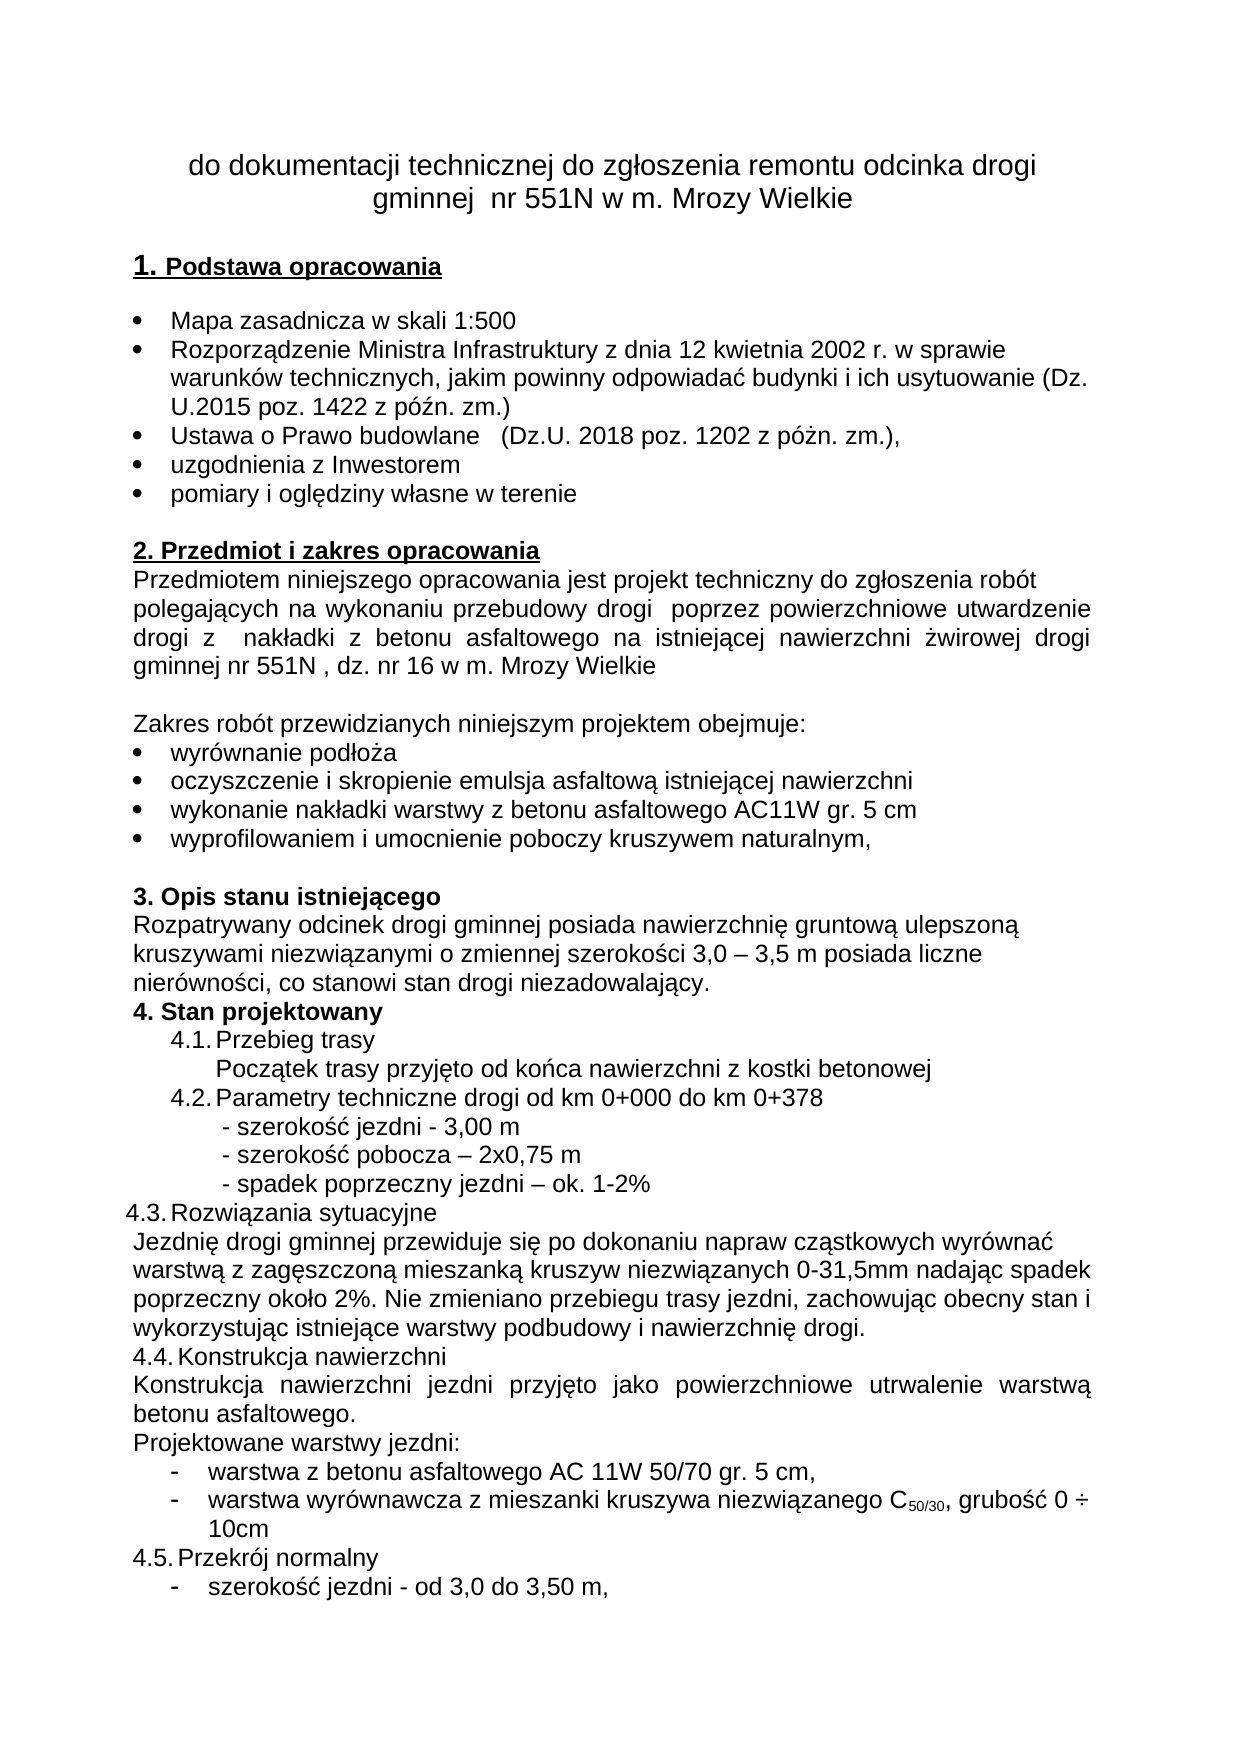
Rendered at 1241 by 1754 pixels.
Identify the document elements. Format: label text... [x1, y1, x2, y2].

text Przedmiotem niniejszego opracowania jest projekt techniczny do zgłoszenia robót [133, 565, 1093, 594]
list Konstrukcja nawierzchni [132, 1342, 1093, 1370]
text 2. Przedmiot i zakres opracowania [133, 536, 1093, 565]
list Początek trasy przyjęto od końca nawierzchni z kostki betonowej [215, 1054, 1093, 1083]
list uzgodnienia z Inwestorem [133, 450, 1093, 479]
text Jezdnię drogi gminnej przewiduje się po dokonaniu napraw cząstkowych wyrównać warstwą z zagęszczoną mieszanką kruszyw niezwiązanych 0-31,5mm nadając spadek poprzeczny około 2%. Nie zmieniano przebiegu trasy jezdni, zachowując obecny stan i wykorzystując istniejące warstwy podbudowy i nawierzchnię drogi. [133, 1227, 1093, 1342]
list warstwa z betonu asfaltowego AC 11W 50/70 gr. 5 cm, [170, 1457, 1093, 1486]
list Rozporządzenie Ministra Infrastruktury z dnia 12 kwietnia 2002 r. w sprawie warunków technicznych, jakim powinny odpowiadać budynki i ich usytuowanie (Dz. U.2015 poz. 1422 z późn. zm.) [133, 334, 1093, 421]
list wyprofilowaniem i umocnienie poboczy kruszywem naturalnym, [133, 824, 1093, 853]
list pomiary i oględziny własne w terenie [133, 479, 1093, 507]
list Ustawa o Prawo budowlane (Dz.U. 2018 poz. 1202 z póżn. zm.), [133, 421, 1093, 450]
list wyrównanie podłoża [133, 737, 1093, 766]
text 3. Opis stanu istniejącego [133, 882, 1093, 910]
text Rozpatrywany odcinek drogi gminnej posiada nawierzchnię gruntową ulepszoną kruszywami niezwiązanymi o zmiennej szerokości 3,0 – 3,5 m posiada liczne nierówności, co stanowi stan drogi niezadowalający. [133, 910, 1093, 997]
list szerokość jezdni - od 3,0 do 3,50 m, [170, 1572, 1093, 1601]
text - szerokość pobocza – 2x0,75 m [222, 1140, 1093, 1169]
text - szerokość jezdni - 3,00 m [222, 1112, 1093, 1140]
text do dokumentacji technicznej do zgłoszenia remontu odcinka drogi [133, 148, 1093, 181]
list wykonanie nakładki warstwy z betonu asfaltowego AC11W gr. 5 cm [133, 795, 1093, 824]
text gminnej nr 551N w m. Mrozy Wielkie [133, 181, 1093, 215]
text 1. Podstawa opracowania [133, 248, 1093, 282]
text - spadek poprzeczny jezdni – ok. 1-2% [222, 1169, 1093, 1198]
list Mapa zasadnicza w skali 1:500 [133, 306, 1093, 334]
list Przebieg trasy [170, 1025, 1093, 1054]
list warstwa wyrównawcza z mieszanki kruszywa niezwiązanego C50/30, grubość 0 ÷ 10cm [170, 1486, 1093, 1543]
text polegających na wykonaniu przebudowy drogi poprzez powierzchniowe utwardzenie drogi z nakładki z betonu asfaltowego na istniejącej nawierzchni żwirowej drogi gminnej nr 551N , dz. nr 16 w m. Mrozy Wielkie [133, 594, 1093, 680]
list oczyszczenie i skropienie emulsja asfaltową istniejącej nawierzchni [133, 766, 1093, 795]
text Zakres robót przewidzianych niniejszym projektem obejmuje: [133, 709, 1093, 737]
text 4. Stan projektowany [133, 997, 1093, 1025]
text Konstrukcja nawierzchni jezdni przyjęto jako powierzchniowe utrwalenie warstwą betonu asfaltowego. [133, 1370, 1093, 1428]
list Rozwiązania sytuacyjne [125, 1198, 1093, 1227]
list Parametry techniczne drogi od km 0+000 do km 0+378 [170, 1083, 1093, 1112]
list Przekrój normalny [132, 1543, 1093, 1572]
text Projektowane warstwy jezdni: [133, 1428, 1093, 1457]
